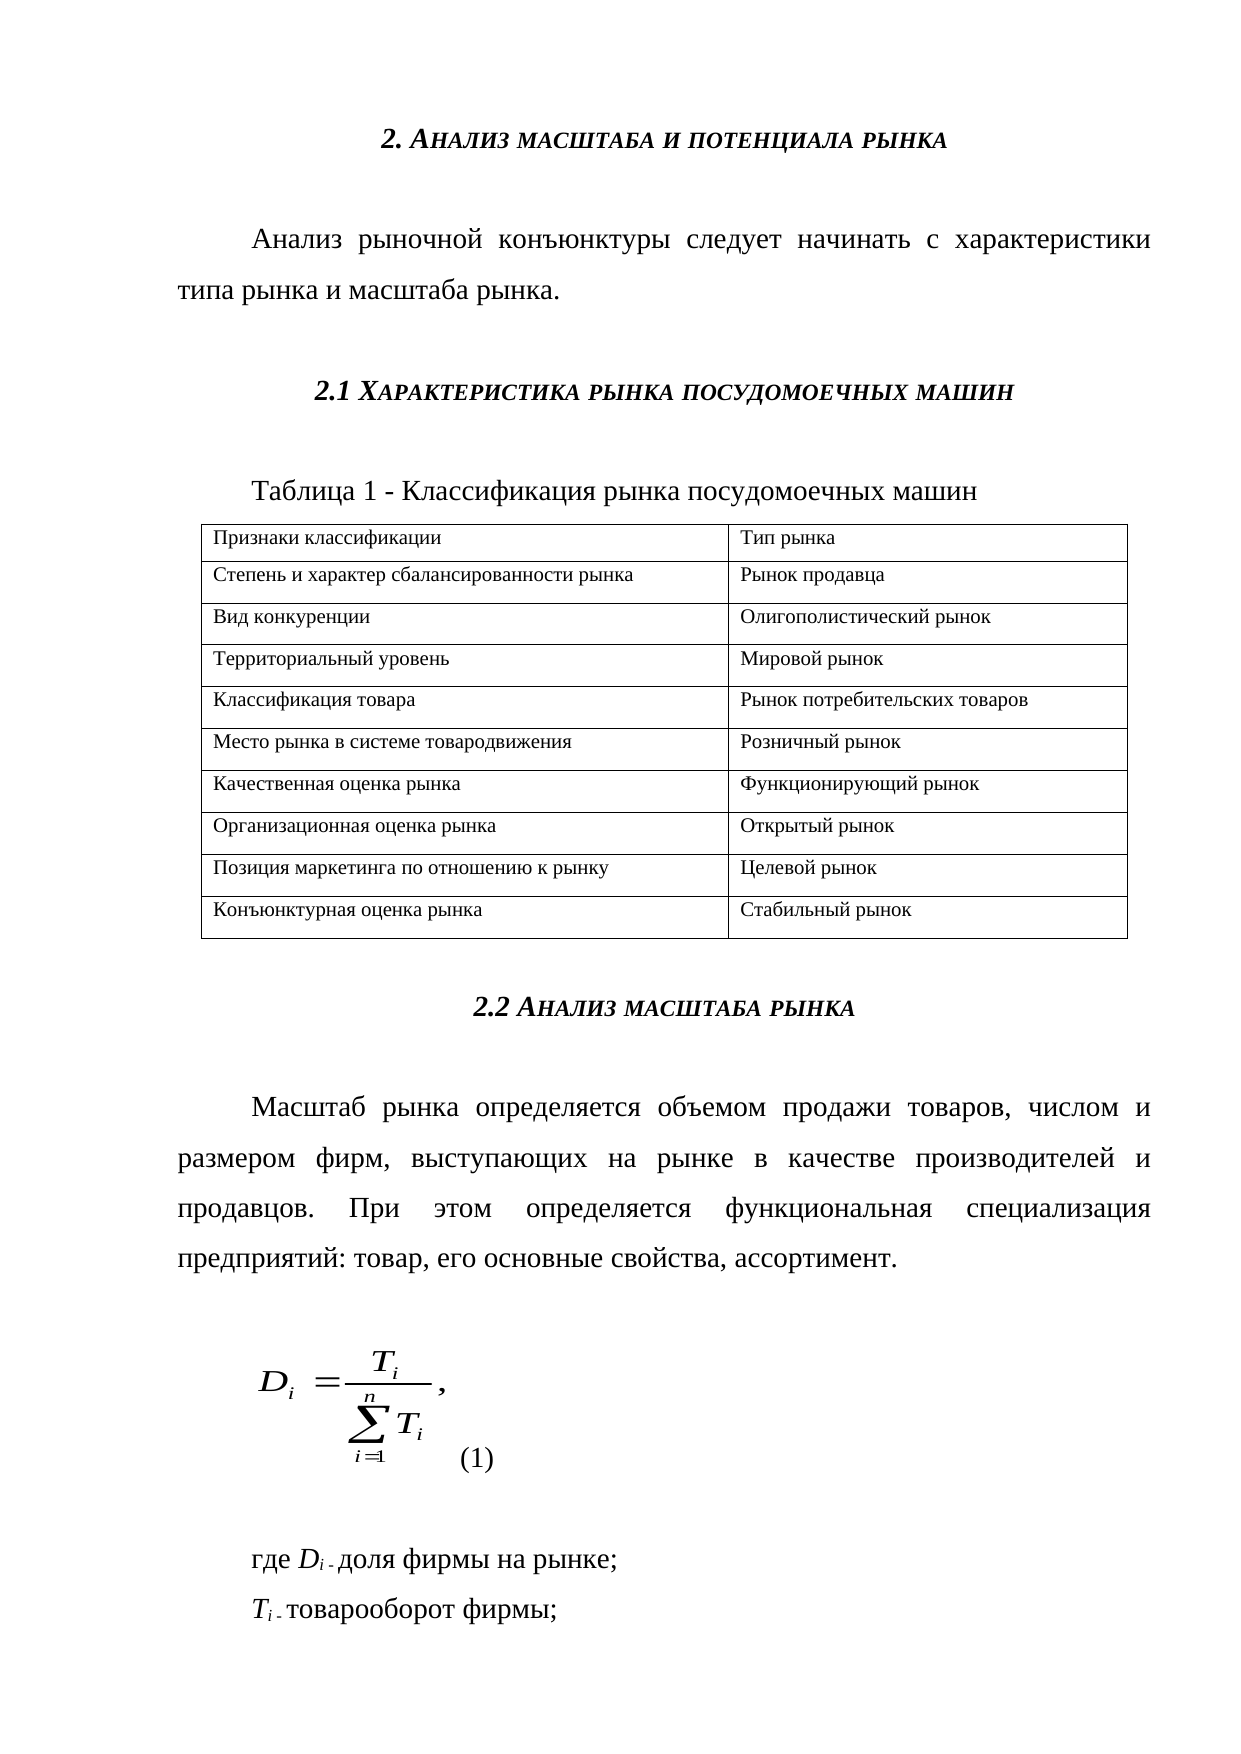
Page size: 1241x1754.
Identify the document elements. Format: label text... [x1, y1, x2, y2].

table_cell Позиция маркетинга по отношению к рынку [202, 855, 728, 896]
text Анализ рыночной конъюнктуры следует начинать с характеристики типа рынка и масштаба рынка. [177, 222, 1152, 306]
table_cell Организационная оценка рынка [202, 813, 728, 854]
table_cell Олигополистический рынок [729, 604, 1127, 644]
subtitle 2.1 Характеристика рынка посудомоечных машин [177, 373, 1152, 406]
table_cell Качественная оценка рынка [202, 771, 728, 812]
text Таблица 1 - Классификация рынка посудомоечных машин [177, 473, 1152, 507]
table_cell Классификация товара [202, 687, 728, 728]
text где Di - доля фирмы на рынке; [177, 1541, 1152, 1574]
table_cell Рынок потребительских товаров [729, 687, 1127, 728]
table_cell Конъюнктурная оценка рынка [202, 897, 728, 937]
table_cell Функционирующий рынок [729, 771, 1127, 812]
text Масштаб рынка определяется объемом продажи товаров, числом и размером фирм, выступающих на рынке в качестве производителей и продавцов. При этом определяется функциональная специализация предприятий: товар, его основные свойства, ассортимент. [177, 1089, 1152, 1274]
table_cell Вид конкуренции [202, 604, 728, 644]
table_cell Открытый рынок [729, 813, 1127, 854]
subtitle 2. Анализ масштаба и потенциала рынка [177, 121, 1152, 154]
table_cell Розничный рынок [729, 729, 1127, 770]
text Тi - товарооборот фирмы; [177, 1591, 1152, 1625]
table_cell Территориальный уровень [202, 645, 728, 686]
table_header Признаки классификации [202, 525, 728, 561]
table_header Тип рынка [729, 525, 1127, 561]
text (1) [177, 1341, 1152, 1474]
table_cell Мировой рынок [729, 645, 1127, 686]
table_cell Степень и характер сбалансированности рынка [202, 562, 728, 602]
subtitle 2.2 Анализ масштаба рынка [177, 989, 1152, 1022]
table_cell Место рынка в системе товародвижения [202, 729, 728, 770]
table_cell Целевой рынок [729, 855, 1127, 896]
table_cell Рынок продавца [729, 562, 1127, 602]
table_cell Стабильный рынок [729, 897, 1127, 937]
